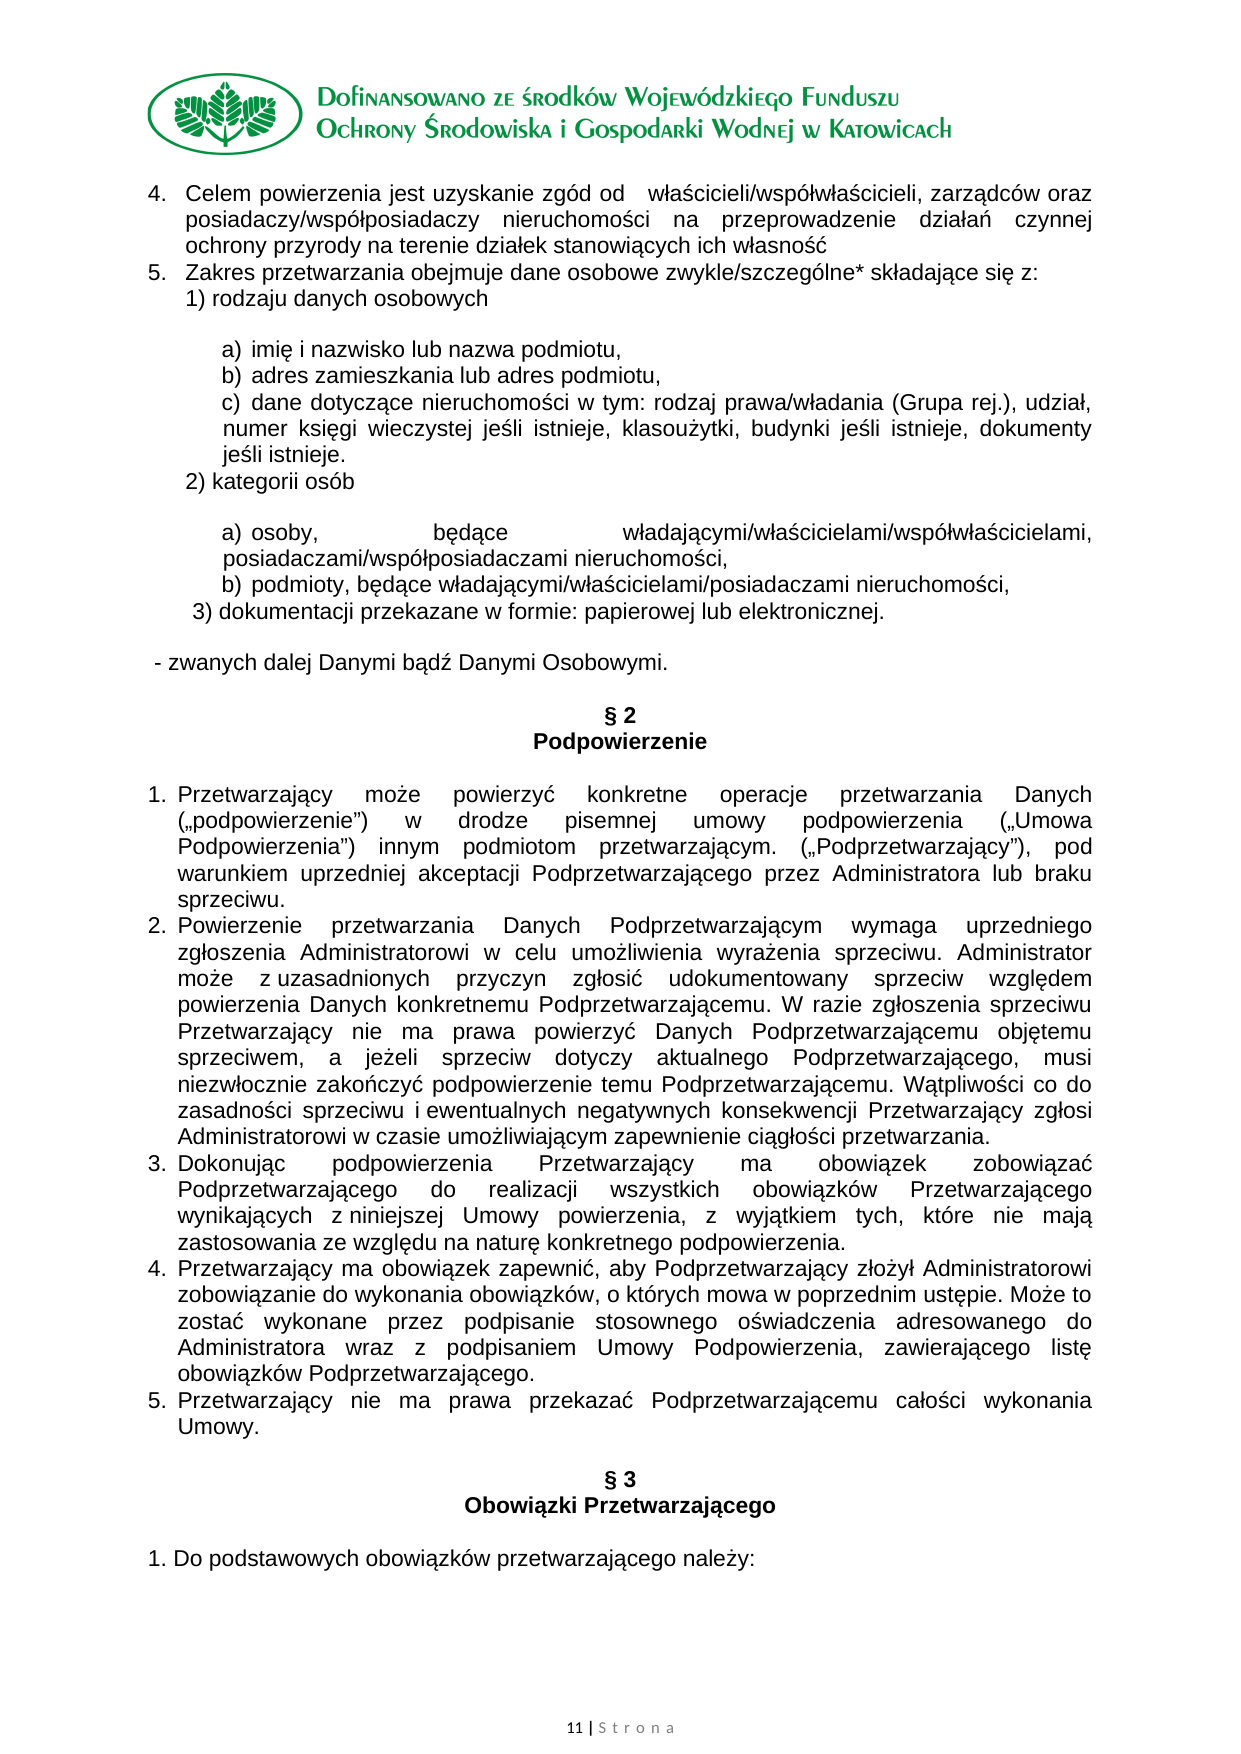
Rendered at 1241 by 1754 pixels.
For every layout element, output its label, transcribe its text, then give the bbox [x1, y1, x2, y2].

list Przetwarzający ma obowiązek zapewnić, aby Podprzetwarzający złożył Administratorowi zobowiązanie do wykonania obowiązków, o których mowa w poprzednim ustępie. Może to zostać wykonane przez podpisanie stosownego oświadczenia adresowanego do Administratora wraz z podpisaniem Umowy Podpowierzenia, zawierającego listę obowiązków Podprzetwarzającego. [148, 1255, 1093, 1387]
text Podpowierzenie [148, 728, 1093, 754]
list Przetwarzający nie ma prawa przekazać Podprzetwarzającemu całości wykonania Umowy. [148, 1387, 1093, 1439]
list osoby, będące władającymi/właścicielami/współwłaścicielami, posiadaczami/współposiadaczami nieruchomości, [221, 519, 1093, 571]
list adres zamieszkania lub adres podmiotu, [221, 362, 1093, 389]
text 2) kategorii osób [185, 468, 1093, 494]
list dane dotyczące nieruchomości w tym: rodzaj prawa/władania (Grupa rej.), udział, numer księgi wieczystej jeśli istnieje, klasoużytki, budynki jeśli istnieje, dokumenty jeśli istnieje. [221, 389, 1093, 468]
list Przetwarzający może powierzyć konkretne operacje przetwarzania Danych („podpowierzenie”) w drodze pisemnej umowy podpowierzenia („Umowa Podpowierzenia”) innym podmiotom przetwarzającym. („Podprzetwarzający”), pod warunkiem uprzedniej akceptacji Podprzetwarzającego przez Administratora lub braku sprzeciwu. [148, 781, 1093, 912]
list Zakres przetwarzania obejmuje dane osobowe zwykle/szczególne* składające się z: [148, 258, 1093, 285]
list Powierzenie przetwarzania Danych Podprzetwarzającym wymaga uprzedniego zgłoszenia Administratorowi w celu umożliwienia wyrażenia sprzeciwu. Administrator może z uzasadnionych przyczyn zgłosić udokumentowany sprzeciw względem powierzenia Danych konkretnemu Podprzetwarzającemu. W razie zgłoszenia sprzeciwu Przetwarzający nie ma prawa powierzyć Danych Podprzetwarzającemu objętemu sprzeciwem, a jeżeli sprzeciw dotyczy aktualnego Podprzetwarzającego, musi niezwłocznie zakończyć podpowierzenie temu Podprzetwarzającemu. Wątpliwości co do zasadności sprzeciwu i ewentualnych negatywnych konsekwencji Przetwarzający zgłosi Administratorowi w czasie umożliwiającym zapewnienie ciągłości przetwarzania. [148, 912, 1093, 1149]
list Dokonując podpowierzenia Przetwarzający ma obowiązek zobowiązać Podprzetwarzającego do realizacji wszystkich obowiązków Przetwarzającego wynikających z niniejszej Umowy powierzenia, z wyjątkiem tych, które nie mają zastosowania ze względu na naturę konkretnego podpowierzenia. [148, 1149, 1093, 1255]
list imię i nazwisko lub nazwa podmiotu, [221, 336, 1093, 362]
list podmioty, będące władającymi/właścicielami/posiadaczami nieruchomości, [221, 571, 1093, 598]
picture [147, 73, 951, 155]
text Obowiązki Przetwarzającego [148, 1492, 1093, 1518]
text 1. Do podstawowych obowiązków przetwarzającego należy: [148, 1545, 1093, 1571]
text 3) dokumentacji przekazane w formie: papierowej lub elektronicznej. [192, 598, 1093, 624]
text - zwanych dalej Danymi bądź Danymi Osobowymi. [148, 649, 1093, 675]
text § 2 [148, 702, 1093, 728]
list Celem powierzenia jest uzyskanie zgód od właścicieli/współwłaścicieli, zarządców oraz posiadaczy/współposiadaczy nieruchomości na przeprowadzenie działań czynnej ochrony przyrody na terenie działek stanowiących ich własność [148, 179, 1093, 258]
text § 3 [148, 1466, 1093, 1492]
text 1) rodzaju danych osobowych [185, 285, 1093, 311]
